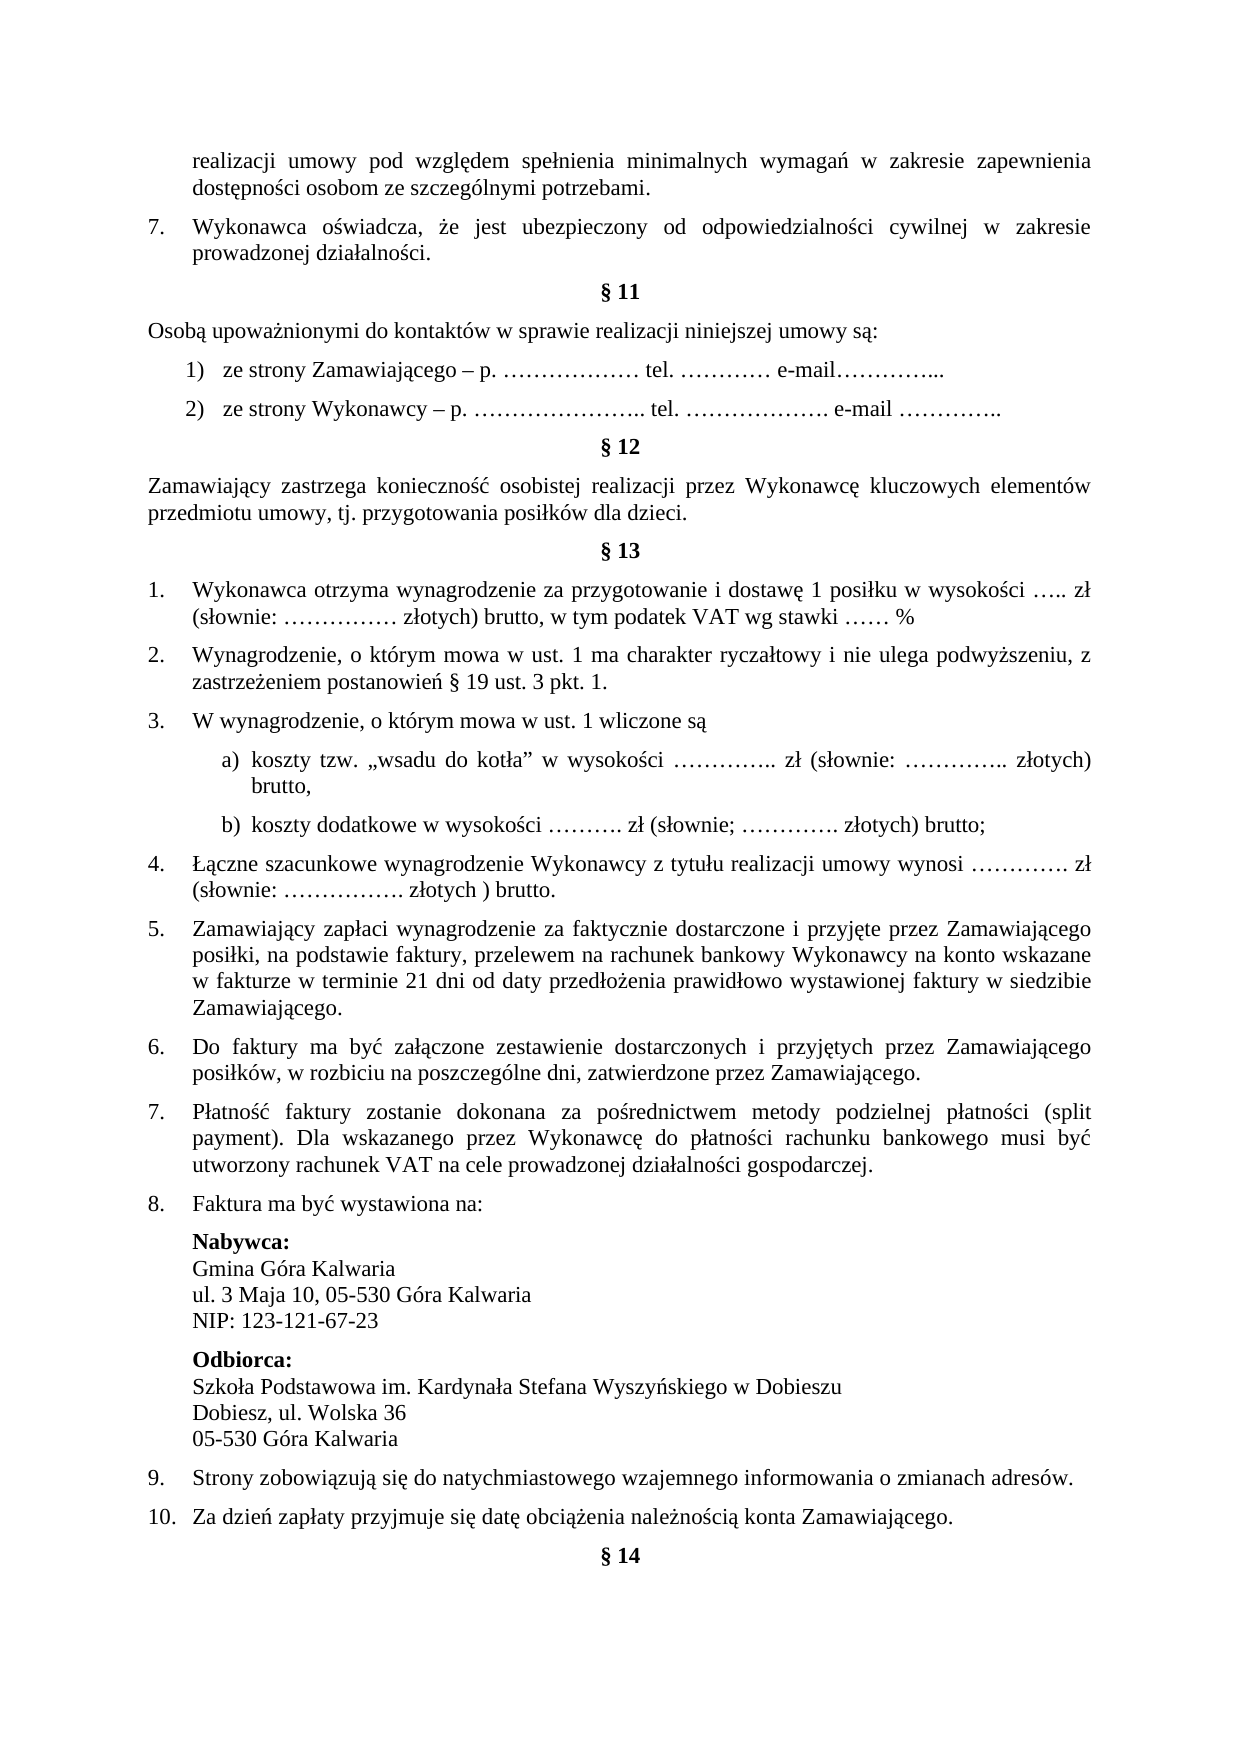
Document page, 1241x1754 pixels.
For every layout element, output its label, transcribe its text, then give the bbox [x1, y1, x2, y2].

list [148, 148, 1093, 200]
text Odbiorca: Szkoła Podstawowa im. Kardynała Stefana Wyszyńskiego w Dobieszu Dobiesz, ul. Wolska 36 05-530 Góra Kalwaria [192, 1346, 1093, 1452]
list Faktura ma być wystawiona na: [148, 1189, 1093, 1216]
list Do faktury ma być załączone zestawienie dostarczonych i przyjętych przez Zamawiającego posiłków, w rozbiciu na poszczególne dni, zatwierdzone przez Zamawiającego. [148, 1033, 1093, 1086]
list ze strony Zamawiającego – p. ……………… tel. ………… e-mail…………... [185, 356, 1093, 382]
text § 14 [148, 1542, 1093, 1568]
list W wynagrodzenie, o którym mowa w ust. 1 wliczone są [148, 707, 1093, 733]
list Wykonawca oświadcza, że jest ubezpieczony od odpowiedzialności cywilnej w zakresie prowadzonej działalności. [148, 213, 1093, 266]
list Łączne szacunkowe wynagrodzenie Wykonawcy z tytułu realizacji umowy wynosi …………. zł (słownie: ……………. złotych ) brutto. [148, 850, 1093, 902]
list Zamawiający zapłaci wynagrodzenie za faktycznie dostarczone i przyjęte przez Zamawiającego posiłki, na podstawie faktury, przelewem na rachunek bankowy Wykonawcy na konto wskazane w fakturze w terminie 21 dni od daty przedłożenia prawidłowo wystawionej faktury w siedzibie Zamawiającego. [148, 915, 1093, 1020]
list Wynagrodzenie, o którym mowa w ust. 1 ma charakter ryczałtowy i nie ulega podwyższeniu, z zastrzeżeniem postanowień § 19 ust. 3 pkt. 1. [148, 642, 1093, 694]
list Strony zobowiązują się do natychmiastowego wzajemnego informowania o zmianach adresów. [148, 1464, 1093, 1491]
text § 11 [148, 278, 1093, 304]
list koszty tzw. „wsadu do kotła” w wysokości ………….. zł (słownie: ………….. złotych) brutto, [221, 746, 1093, 798]
list ze strony Wykonawcy – p. ………………….. tel. ………………. e-mail ………….. [185, 394, 1093, 421]
text Osobą upoważnionymi do kontaktów w sprawie realizacji niniejszej umowy są: [148, 317, 1093, 343]
text Zamawiający zastrzega konieczność osobistej realizacji przez Wykonawcę kluczowych elementów przedmiotu umowy, tj. przygotowania posiłków dla dzieci. [148, 472, 1093, 525]
list Wykonawca otrzyma wynagrodzenie za przygotowanie i dostawę 1 posiłku w wysokości ….. zł (słownie: …………… złotych) brutto, w tym podatek VAT wg stawki …… % [148, 576, 1093, 629]
list Za dzień zapłaty przyjmuje się datę obciążenia należnością konta Zamawiającego. [148, 1503, 1093, 1529]
text Nabywca: Gmina Góra Kalwaria ul. 3 Maja 10, 05-530 Góra Kalwaria NIP: 123-121-67-23 [192, 1228, 1093, 1334]
text § 12 [148, 433, 1093, 460]
list Płatność faktury zostanie dokonana za pośrednictwem metody podzielnej płatności (split payment). Dla wskazanego przez Wykonawcę do płatności rachunku bankowego musi być utworzony rachunek VAT na cele prowadzonej działalności gospodarczej. [148, 1098, 1093, 1177]
text § 13 [148, 537, 1093, 564]
list koszty dodatkowe w wysokości ………. zł (słownie; …………. złotych) brutto; [221, 811, 1093, 837]
